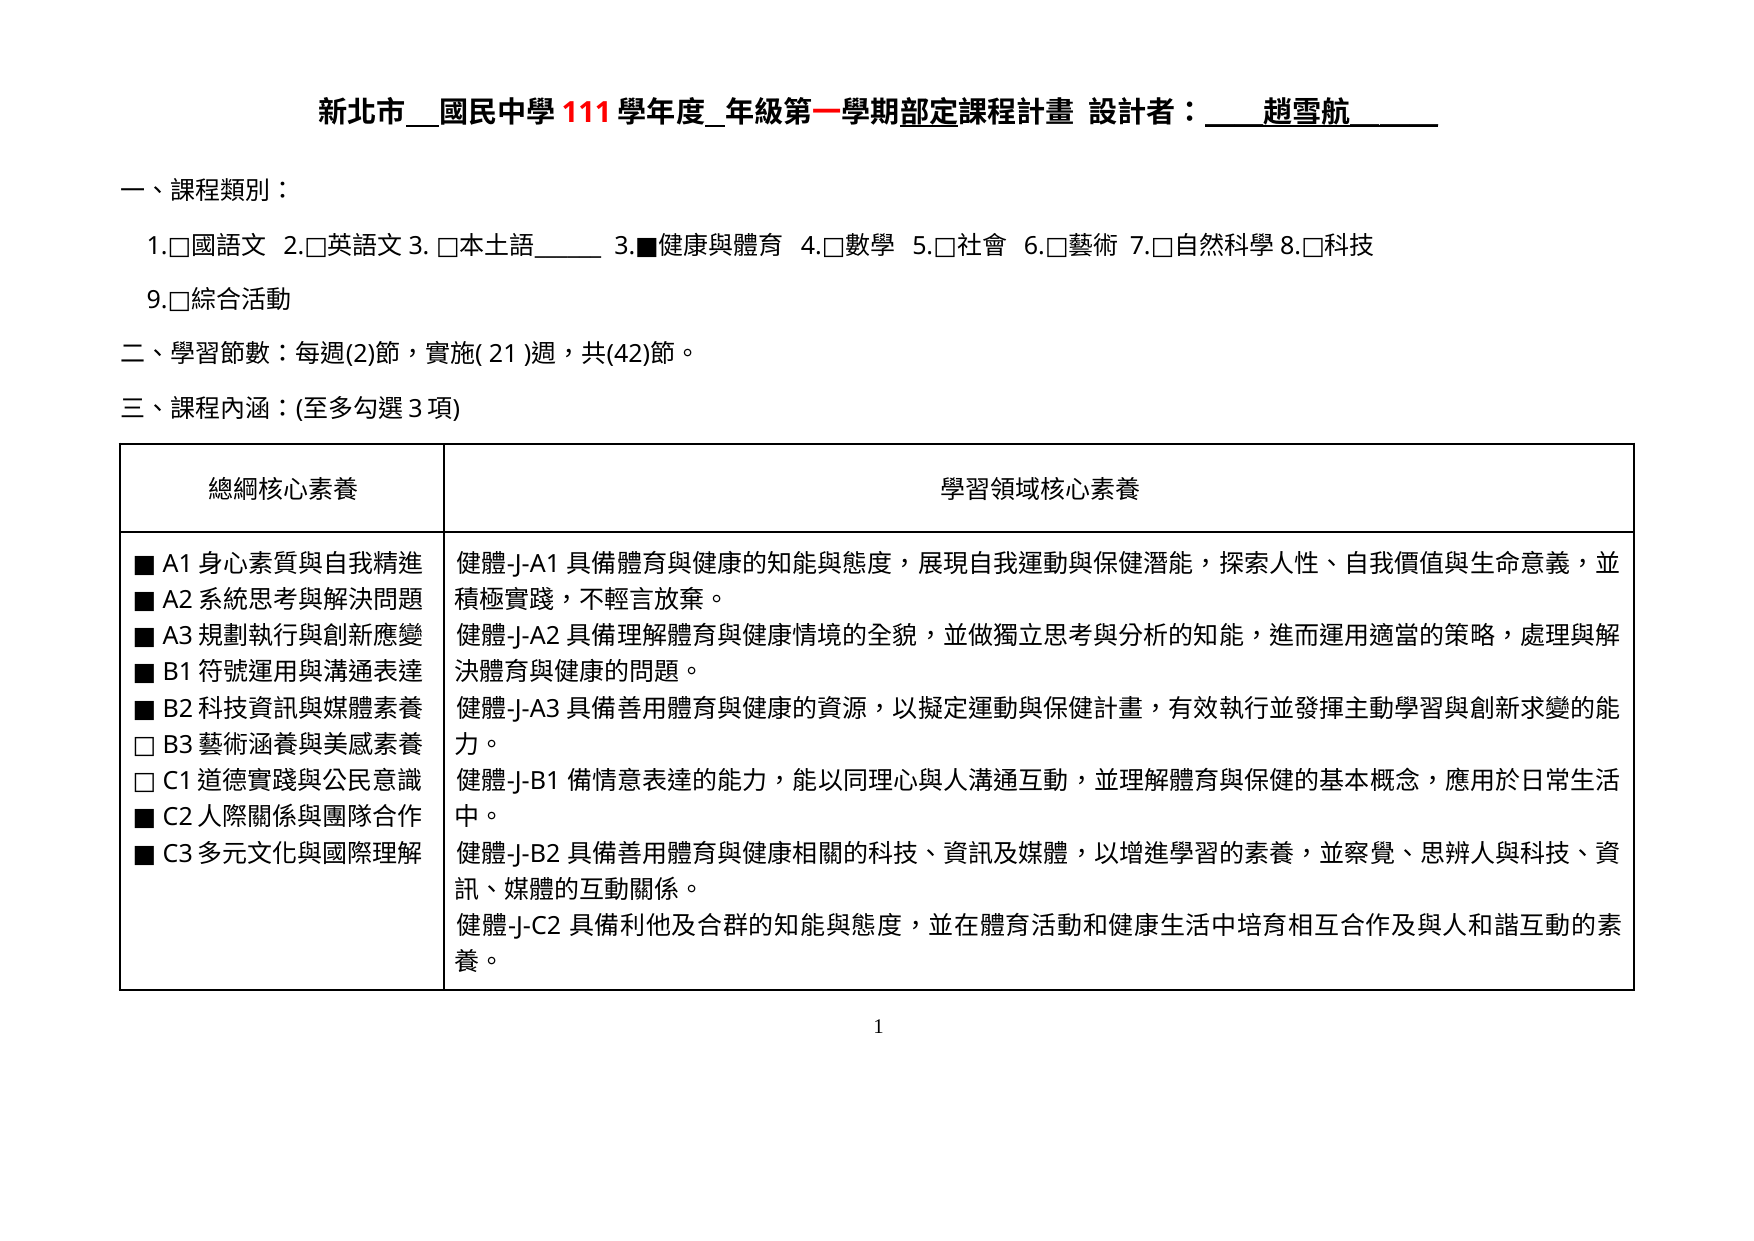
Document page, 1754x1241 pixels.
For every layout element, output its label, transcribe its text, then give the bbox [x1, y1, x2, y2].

text 9.□綜合活動 [118, 279, 1636, 316]
text 新北市 國民中學111學年度 年級第一學期部定課程計畫 設計者：＿＿趙雪航＿＿＿ [118, 89, 1636, 131]
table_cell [121, 533, 443, 988]
text 三、課程內涵：(至多勾選3項) [118, 388, 1636, 424]
table_header 總綱核心素養 [121, 445, 443, 531]
table_header 學習領域核心素養 [445, 445, 1633, 531]
text 1.□國語文 2.□英語文 3. □本土語______ 3.■健康與體育 4.□數學 5.□社會 6.□藝術 7.□自然科學 8.□科技 [118, 225, 1636, 261]
text 二、學習節數：每週(2)節，實施( 21 )週，共(42)節。 [118, 334, 1636, 370]
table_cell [445, 533, 1633, 988]
text 一、課程類別： [118, 171, 1636, 207]
